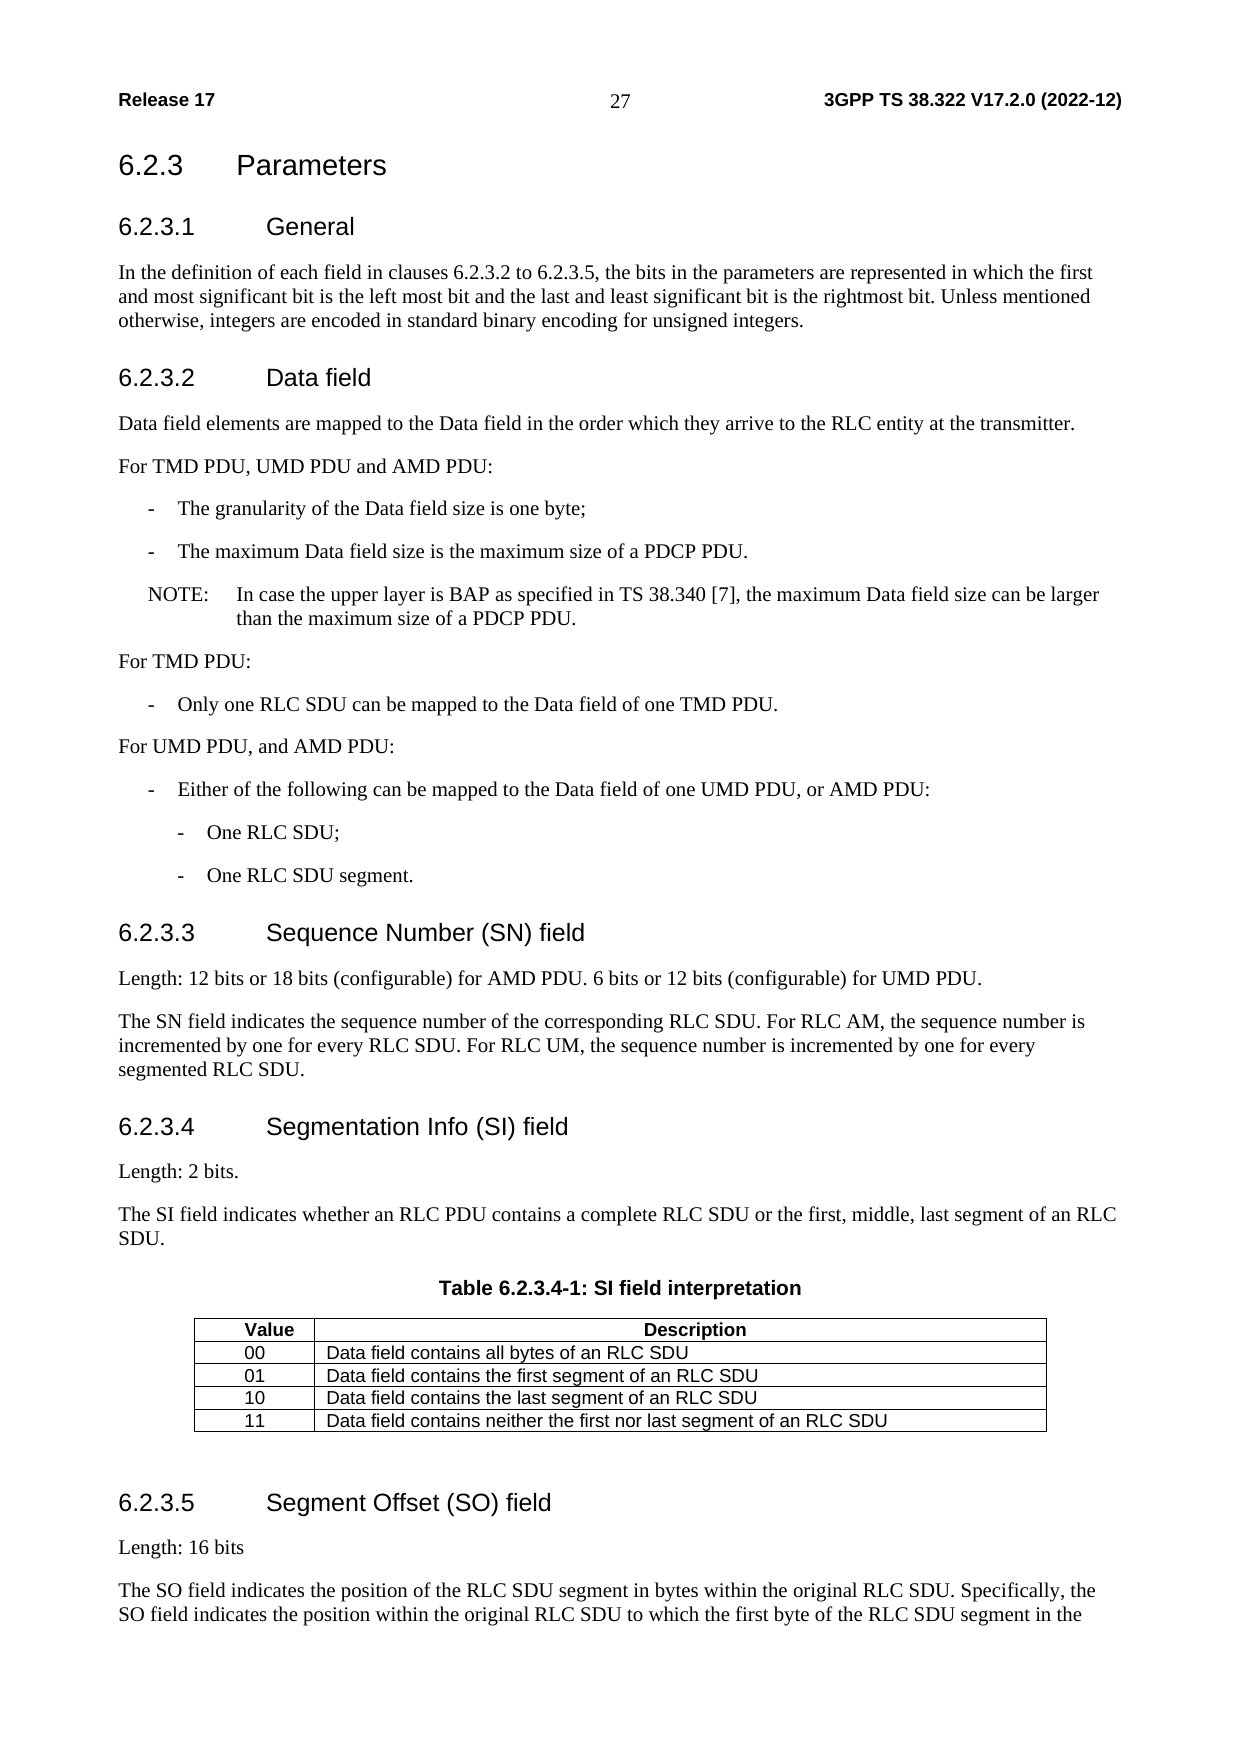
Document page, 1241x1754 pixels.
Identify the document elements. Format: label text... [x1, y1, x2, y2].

text - Only one RLC SDU can be mapped to the Data field of one TMD PDU. [148, 692, 1122, 716]
table_cell Data field contains all bytes of an RLC SDU [315, 1342, 1046, 1363]
subtitle 6.2.3.4 Segmentation Info (SI) field [118, 1112, 1122, 1141]
table_cell 11 [195, 1410, 314, 1431]
text The SN field indicates the sequence number of the corresponding RLC SDU. For RLC AM, the sequence number is incremented by one for every RLC SDU. For RLC UM, the sequence number is incremented by one for every segmented RLC SDU. [118, 1008, 1122, 1081]
text - Either of the following can be mapped to the Data field of one UMD PDU, or AMD PDU: [148, 777, 1122, 801]
text In the definition of each field in clauses 6.2.3.2 to 6.2.3.5, the bits in the parameters are represented in which the first and most significant bit is the left most bit and the last and least significant bit is the rightmost bit. Unless mentioned otherwise, integers are encoded in standard binary encoding for unsigned integers. [118, 260, 1122, 332]
table_cell 00 [195, 1342, 314, 1363]
text Length: 16 bits [118, 1535, 1122, 1559]
subtitle 6.2.3.3 Sequence Number (SN) field [118, 918, 1122, 947]
text NOTE: In case the upper layer is BAP as specified in TS 38.340 [7], the maximum Data field size can be larger than the maximum size of a PDCP PDU. [148, 582, 1122, 630]
text - One RLC SDU; [177, 820, 1122, 844]
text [118, 1578, 1122, 1626]
subtitle 6.2.3.1 General [118, 212, 1122, 241]
text Length: 12 bits or 18 bits (configurable) for AMD PDU. 6 bits or 12 bits (configurable) for UMD PDU. [118, 966, 1122, 990]
text Data field elements are mapped to the Data field in the order which they arrive to the RLC entity at the transmitter. [118, 411, 1122, 435]
text For TMD PDU, UMD PDU and AMD PDU: [118, 453, 1122, 478]
table_cell Data field contains the last segment of an RLC SDU [315, 1387, 1046, 1408]
text - The maximum Data field size is the maximum size of a PDCP PDU. [148, 539, 1122, 563]
table_header Value [195, 1319, 314, 1341]
text - One RLC SDU segment. [177, 863, 1122, 887]
subtitle 6.2.3.2 Data field [118, 363, 1122, 392]
table_cell Data field contains the first segment of an RLC SDU [315, 1364, 1046, 1386]
text Table 6.2.3.4-1: SI field interpretation [118, 1275, 1122, 1299]
text The SI field indicates whether an RLC PDU contains a complete RLC SDU or the first, middle, last segment of an RLC SDU. [118, 1202, 1122, 1250]
table_header Description [315, 1319, 1046, 1341]
table_cell Data field contains neither the first nor last segment of an RLC SDU [315, 1410, 1046, 1431]
text For UMD PDU, and AMD PDU: [118, 734, 1122, 758]
text - The granularity of the Data field size is one byte; [148, 496, 1122, 520]
table_cell 10 [195, 1387, 314, 1408]
text Length: 2 bits. [118, 1159, 1122, 1183]
text For TMD PDU: [118, 649, 1122, 673]
subtitle 6.2.3 Parameters [118, 147, 1122, 181]
table_cell 01 [195, 1364, 314, 1386]
subtitle 6.2.3.5 Segment Offset (SO) field [118, 1487, 1122, 1516]
